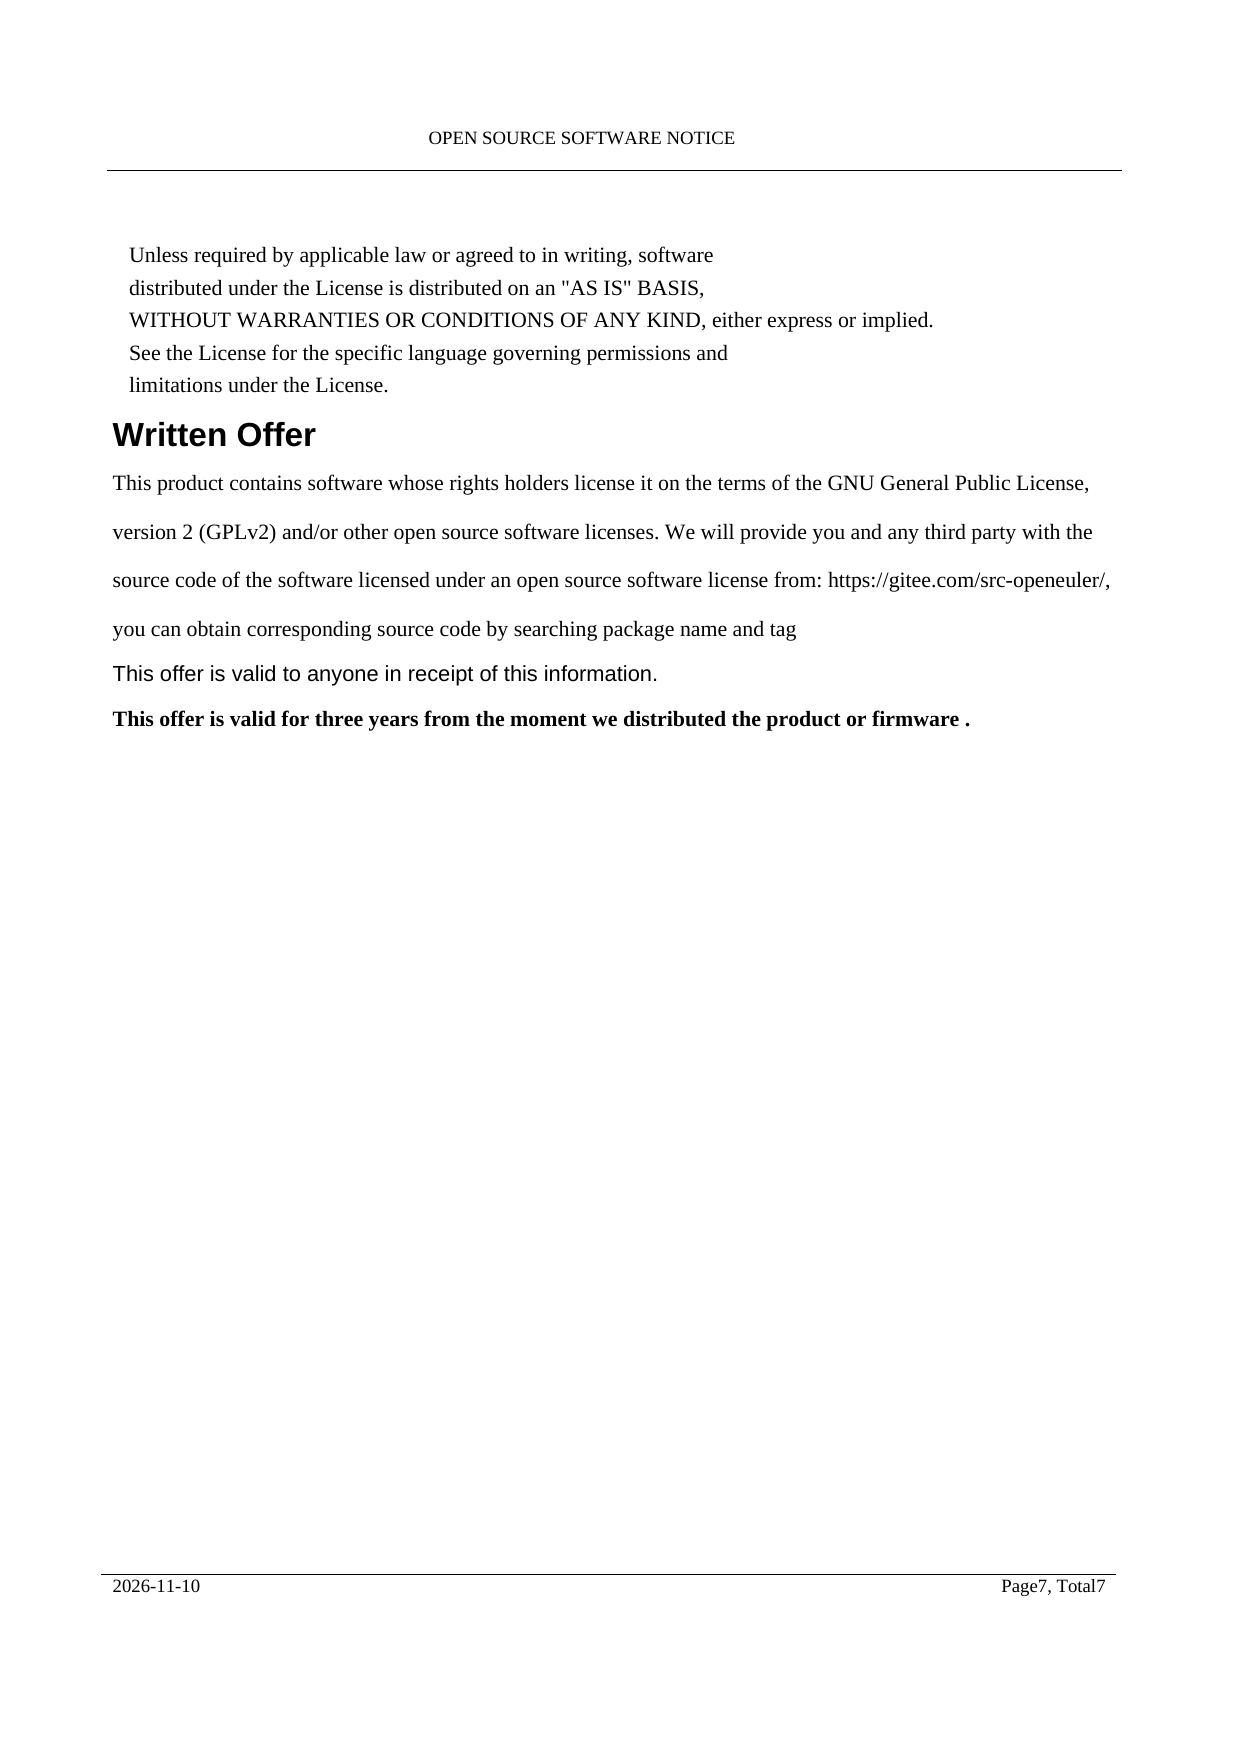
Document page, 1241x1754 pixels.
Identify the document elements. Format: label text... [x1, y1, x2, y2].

text Written Offer [112, 401, 1128, 466]
text This offer is valid for three years from the moment we distributed the product or firmware . [112, 703, 1128, 735]
text This product contains software whose rights holders license it on the terms of the GNU General Public License, version 2 (GPLv2) and/or other open source software licenses. We will provide you and any third party with the source code of the software licensed under an open source software license from: https://gitee.com/src-openeuler/, you can obtain corresponding source code by searching package name and tag [112, 466, 1128, 645]
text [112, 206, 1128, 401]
text This offer is valid to anyone in receipt of this information. [112, 658, 1128, 690]
